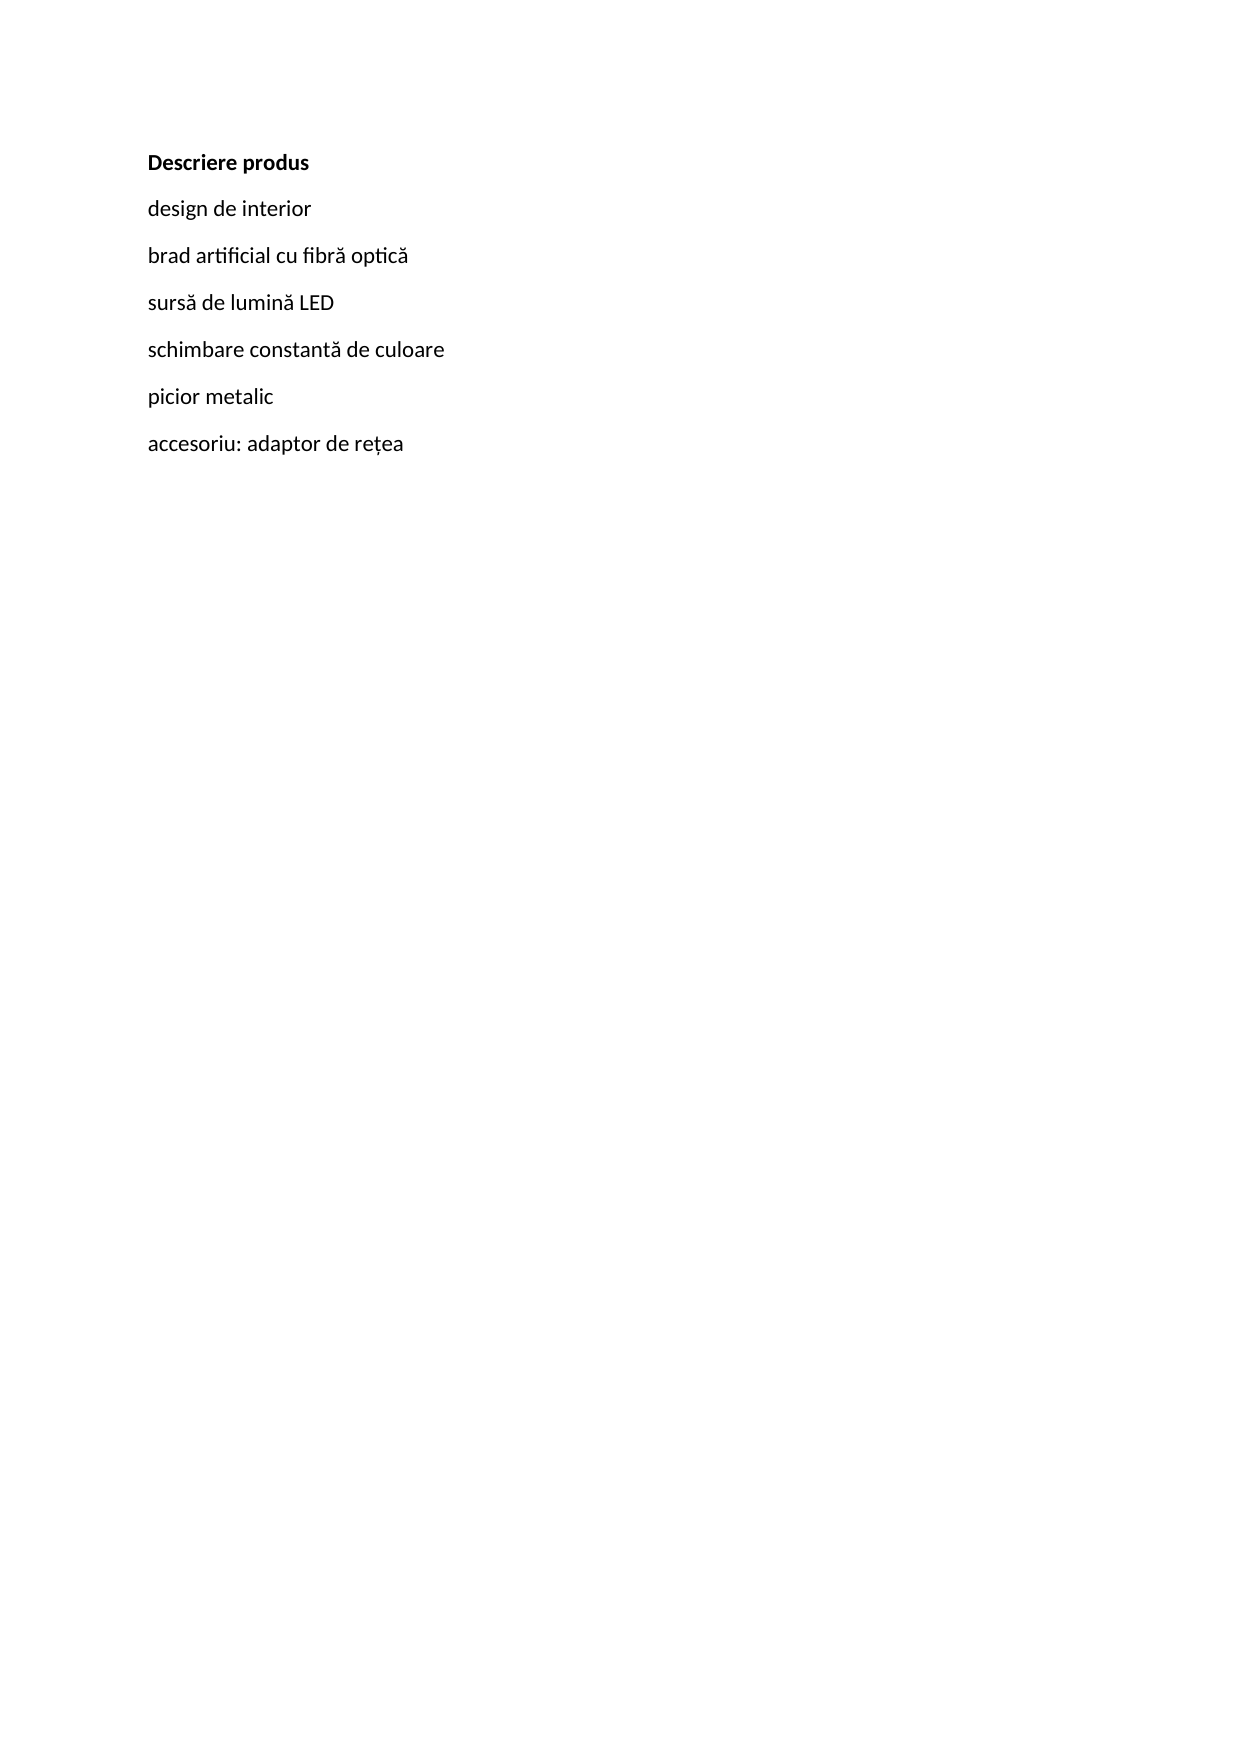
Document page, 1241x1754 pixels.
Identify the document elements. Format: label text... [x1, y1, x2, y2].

text brad artificial cu fibră optică [148, 241, 1093, 269]
text accesoriu: adaptor de rețea [148, 429, 1093, 457]
text picior metalic [148, 382, 1093, 410]
text sursă de lumină LED [148, 288, 1093, 316]
text schimbare constantă de culoare [148, 335, 1093, 363]
text Descriere produs [148, 148, 1093, 176]
text design de interior [148, 194, 1093, 222]
